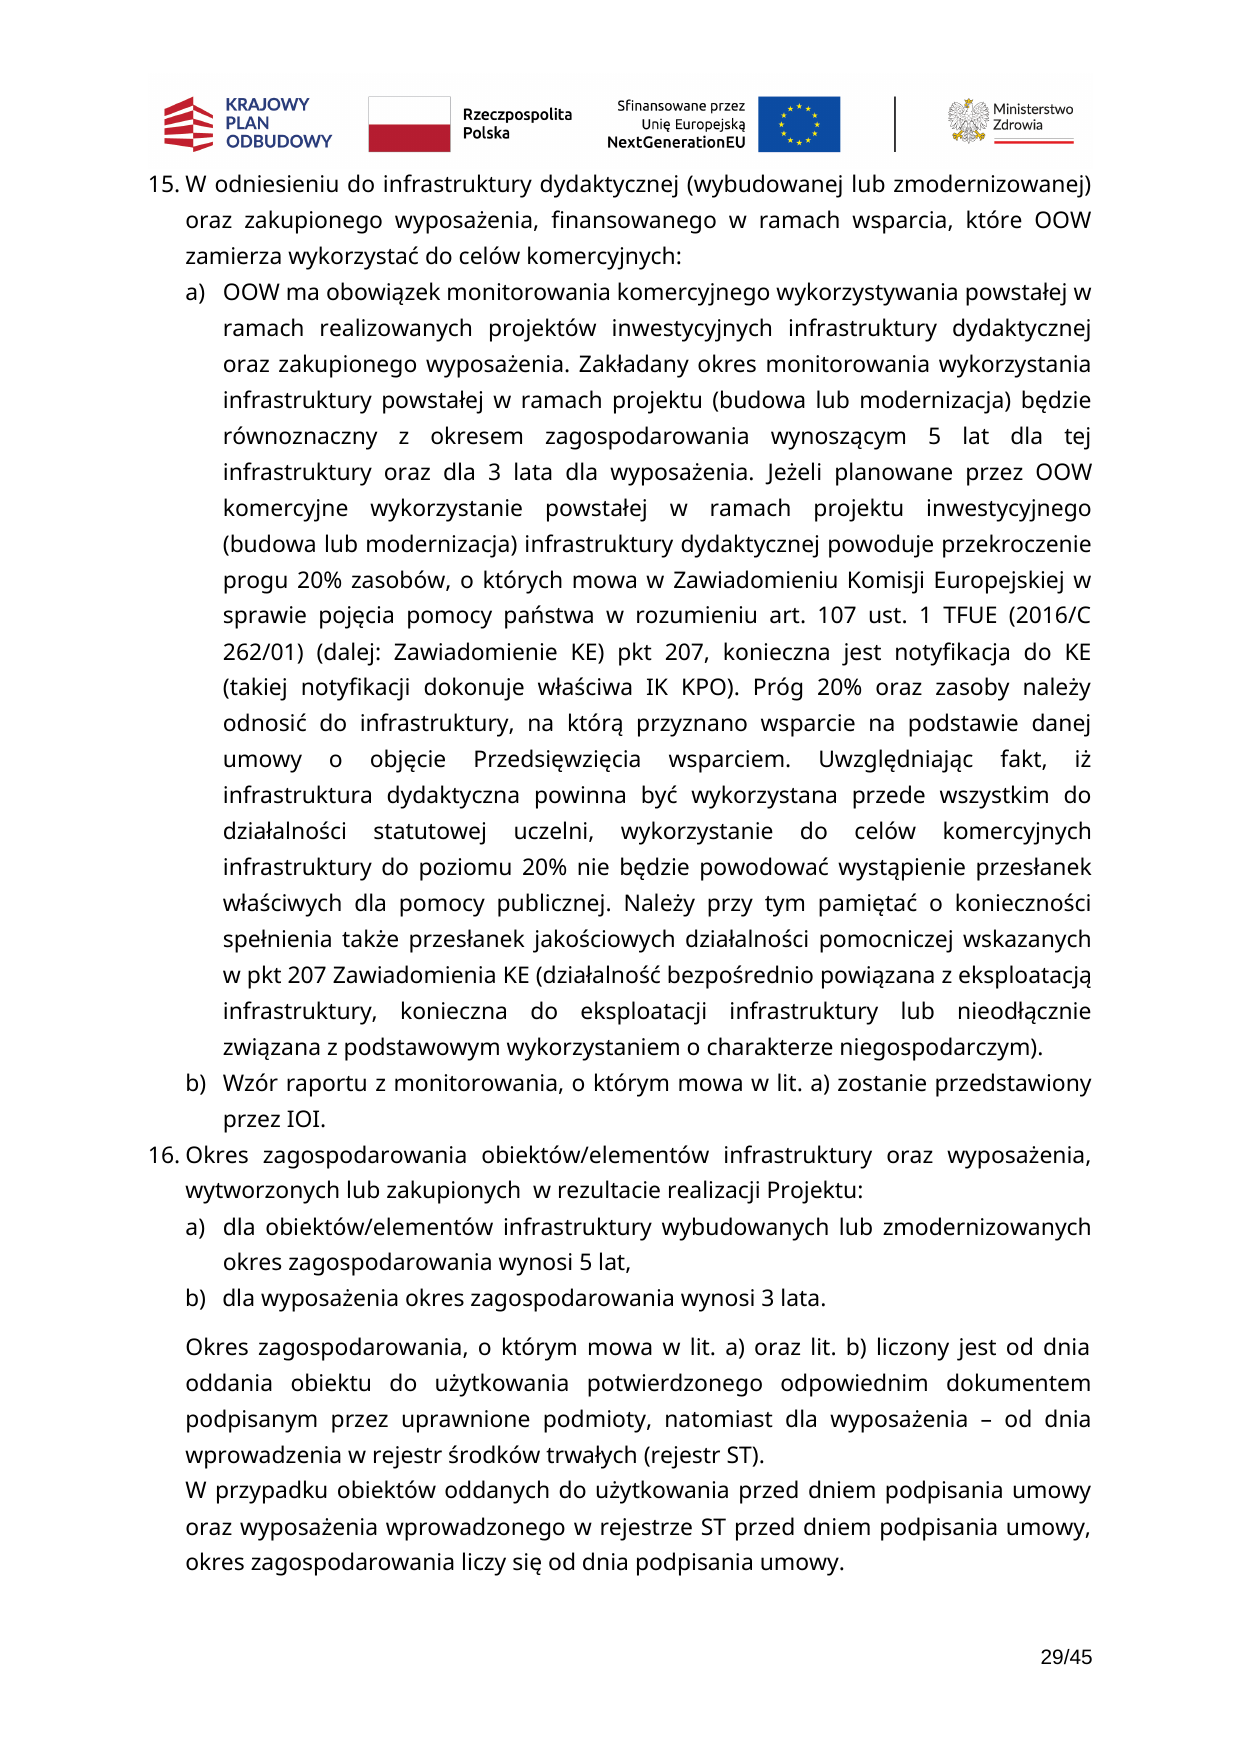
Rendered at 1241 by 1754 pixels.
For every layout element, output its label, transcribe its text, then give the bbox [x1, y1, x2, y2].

list Wzór raportu z monitorowania, o którym mowa w lit. a) zostanie przedstawiony przez IOI. [185, 1067, 1092, 1134]
list W odniesieniu do infrastruktury dydaktycznej (wybudowanej lub zmodernizowanej) oraz zakupionego wyposażenia, finansowanego w ramach wsparcia, które OOW zamierza wykorzystać do celów komercyjnych: [148, 169, 1092, 271]
list dla obiektów/elementów infrastruktury wybudowanych lub zmodernizowanych okres zagospodarowania wynosi 5 lat, [185, 1210, 1092, 1278]
list Okres zagospodarowania obiektów/elementów infrastruktury oraz wyposażenia, wytworzonych lub zakupionych w rezultacie realizacji Projektu: [148, 1138, 1092, 1206]
text W przypadku obiektów oddanych do użytkowania przed dniem podpisania umowy oraz wyposażenia wprowadzonego w rejestrze ST przed dniem podpisania umowy, okres zagospodarowania liczy się od dnia podpisania umowy. [185, 1474, 1092, 1578]
picture [147, 73, 1093, 169]
list OOW ma obowiązek monitorowania komercyjnego wykorzystywania powstałej w ramach realizowanych projektów inwestycyjnych infrastruktury dydaktycznej oraz zakupionego wyposażenia. Zakładany okres monitorowania wykorzystania infrastruktury powstałej w ramach projektu (budowa lub modernizacja) będzie równoznaczny z okresem zagospodarowania wynoszącym 5 lat dla tej infrastruktury oraz dla 3 lata dla wyposażenia. Jeżeli planowane przez OOW komercyjne wykorzystanie powstałej w ramach projektu inwestycyjnego (budowa lub modernizacja) infrastruktury dydaktycznej powoduje przekroczenie progu 20% zasobów, o których mowa w Zawiadomieniu Komisji Europejskiej w sprawie pojęcia pomocy państwa w rozumieniu art. 107 ust. 1 TFUE (2016/C 262/01) (dalej: Zawiadomienie KE) pkt 207, konieczna jest notyfikacja do KE (takiej notyfikacji dokonuje właściwa IK KPO). Próg 20% oraz zasoby należy odnosić do infrastruktury, na którą przyznano wsparcie na podstawie danej umowy o objęcie Przedsięwzięcia wsparciem. Uwzględniając fakt, iż infrastruktura dydaktyczna powinna być wykorzystana przede wszystkim do działalności statutowej uczelni, wykorzystanie do celów komercyjnych infrastruktury do poziomu 20% nie będzie powodować wystąpienie przesłanek właściwych dla pomocy publicznej. Należy przy tym pamiętać o konieczności spełnienia także przesłanek jakościowych działalności pomocniczej wskazanych w pkt 207 Zawiadomienia KE (działalność bezpośrednio powiązana z eksploatacją infrastruktury, konieczna do eksploatacji infrastruktury lub nieodłącznie związana z podstawowym wykorzystaniem o charakterze niegospodarczym). [185, 276, 1092, 1062]
list dla wyposażenia okres zagospodarowania wynosi 3 lata. [185, 1282, 1092, 1313]
text Okres zagospodarowania, o którym mowa w lit. a) oraz lit. b) liczony jest od dnia oddania obiektu do użytkowania potwierdzonego odpowiednim dokumentem podpisanym przez uprawnione podmioty, natomiast dla wyposażenia – od dnia wprowadzenia w rejestr środków trwałych (rejestr ST). [185, 1331, 1092, 1470]
